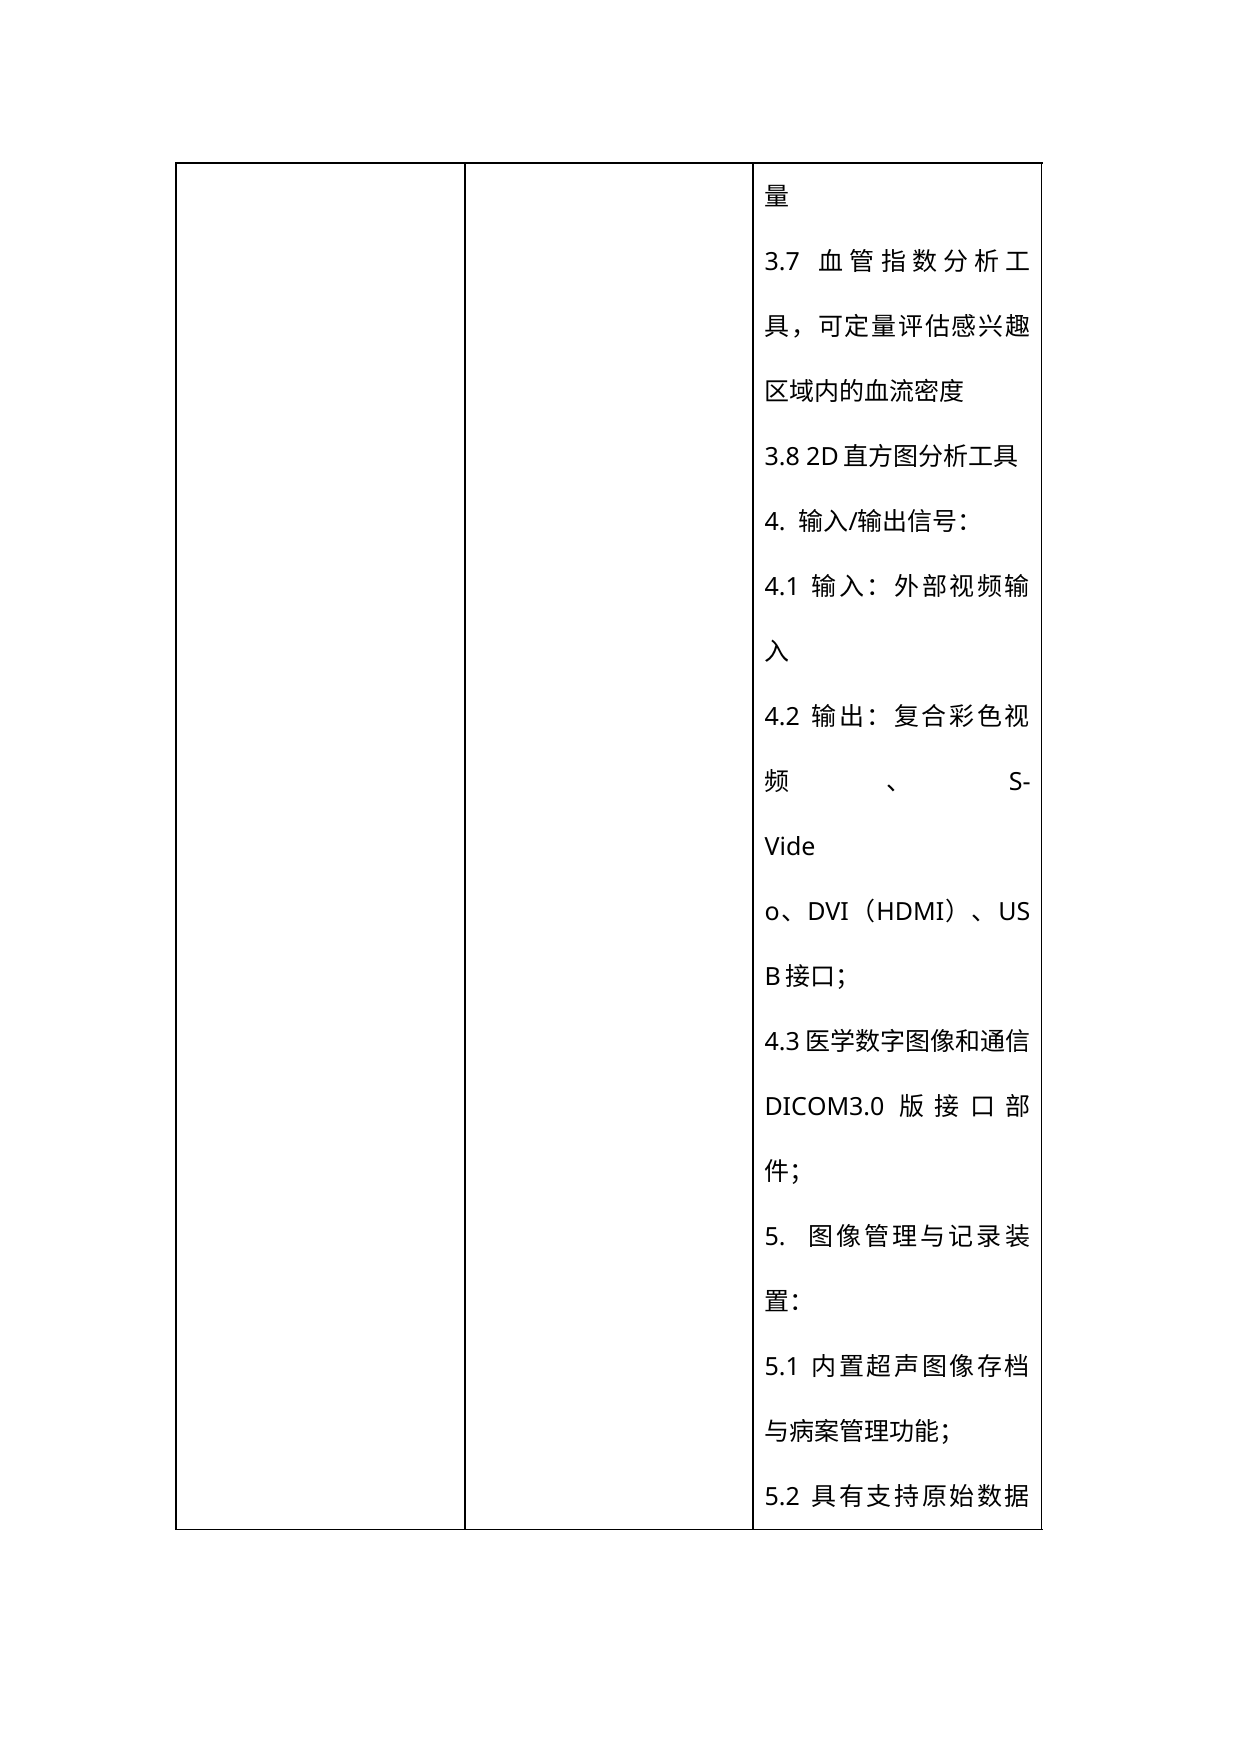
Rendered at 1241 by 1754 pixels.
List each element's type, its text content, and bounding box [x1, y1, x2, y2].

table_cell [466, 164, 752, 1528]
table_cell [754, 164, 1041, 1528]
table_cell 2 [177, 164, 464, 1528]
